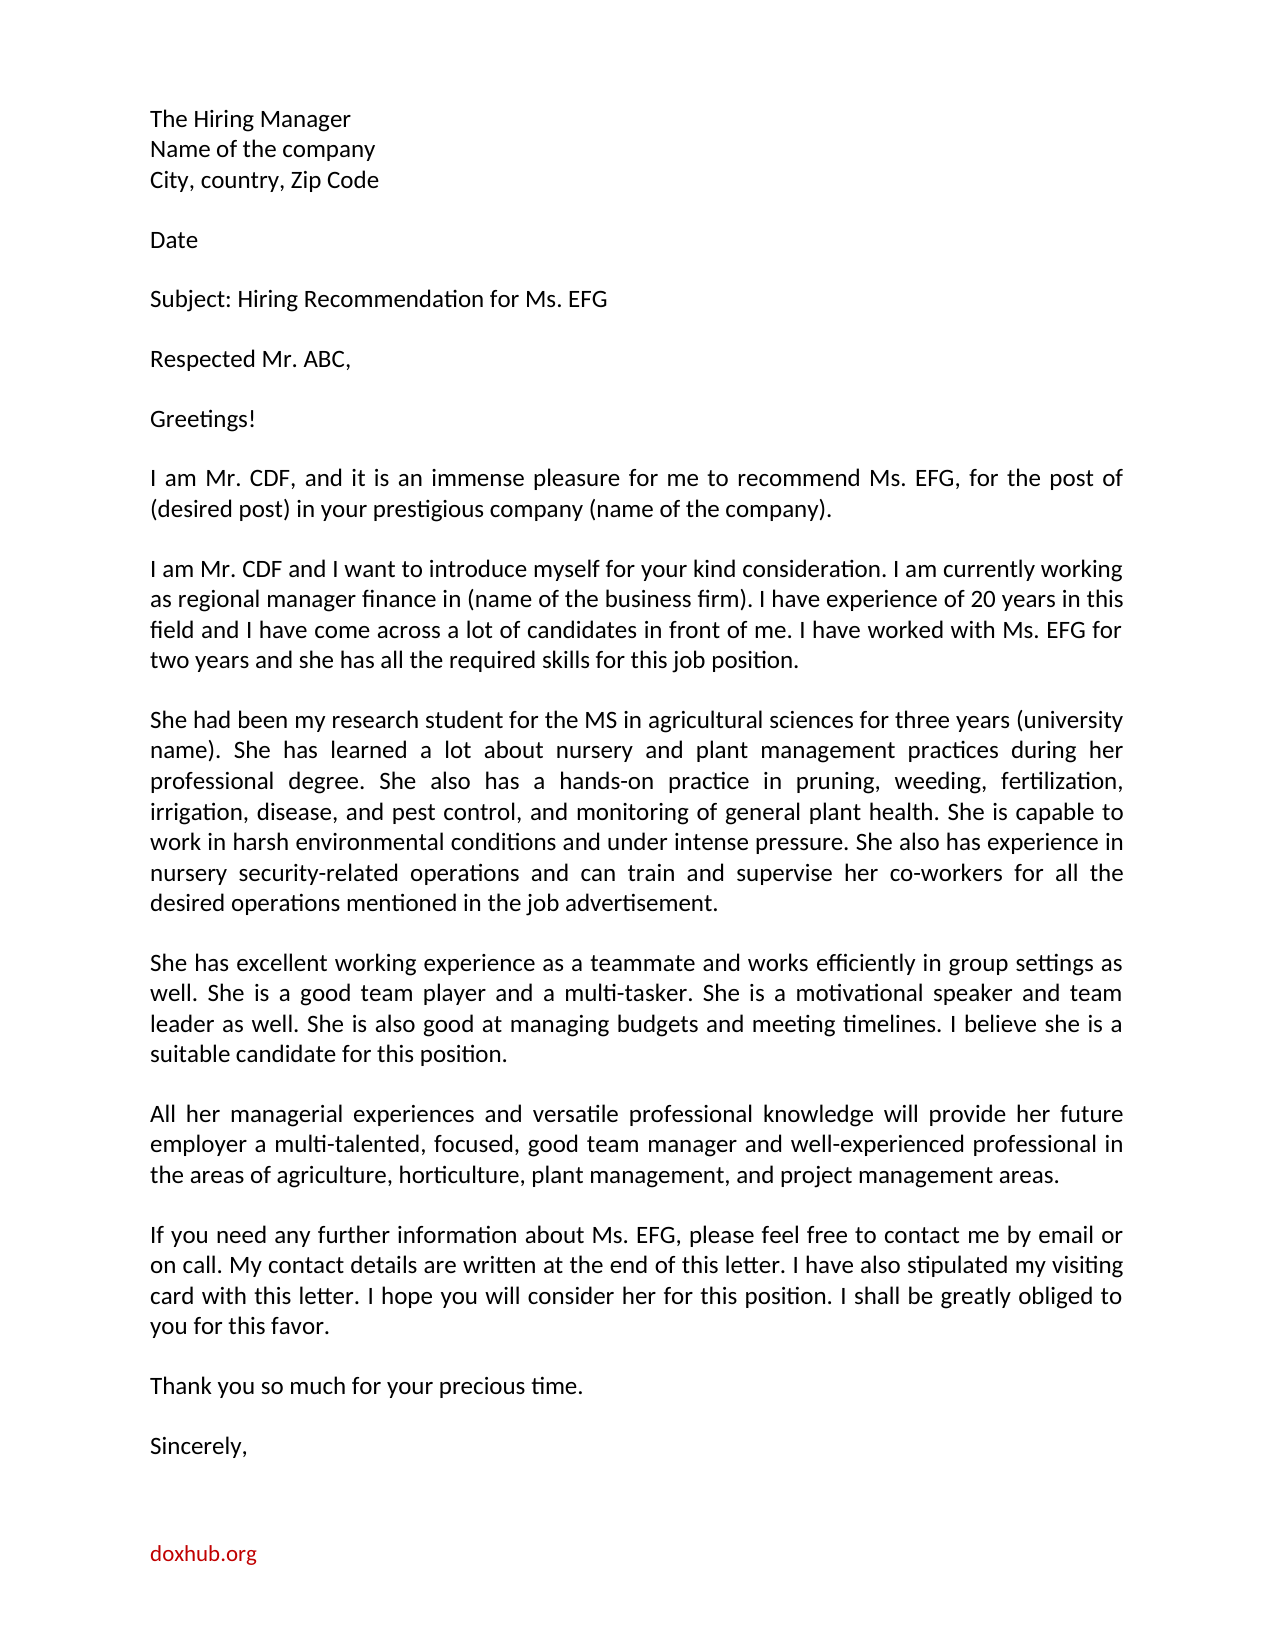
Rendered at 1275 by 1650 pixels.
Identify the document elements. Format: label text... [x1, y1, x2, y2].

text She had been my research student for the MS in agricultural sciences for three years (university name). She has learned a lot about nursery and plant management practices during her professional degree. She also has a hands-on practice in pruning, weeding, fertilization, irrigation, disease, and pest control, and monitoring of general plant health. She is capable to work in harsh environmental conditions and under intense pressure. She also has experience in nursery security-related operations and can train and supervise her co-workers for all the desired operations mentioned in the job advertisement. [150, 704, 1125, 918]
text Thank you so much for your precious time. [150, 1370, 1125, 1401]
text Greetings! [150, 403, 1125, 433]
text Respected Mr. ABC, [150, 343, 1125, 374]
text Date [150, 224, 1125, 254]
text I am Mr. CDF, and it is an immense pleasure for me to recommend Ms. EFG, for the post of (desired post) in your prestigious company (name of the company). [150, 463, 1125, 524]
text Sincerely, [150, 1430, 1125, 1460]
text Subject: Hiring Recommendation for Ms. EFG [150, 283, 1125, 314]
text The Hiring Manager Name of the company City, country, Zip Code [150, 103, 1125, 195]
text All her managerial experiences and versatile professional knowledge will provide her future employer a multi-talented, focused, good team manager and well-experienced professional in the areas of agriculture, horticulture, plant management, and project management areas. [150, 1098, 1125, 1190]
text She has excellent working experience as a teammate and works efficiently in group settings as well. She is a good team player and a multi-tasker. She is a motivational speaker and team leader as well. She is also good at managing budgets and meeting timelines. I believe she is a suitable candidate for this position. [150, 947, 1125, 1069]
text I am Mr. CDF and I want to introduce myself for your kind consideration. I am currently working as regional manager finance in (name of the business firm). I have experience of 20 years in this field and I have come across a lot of candidates in front of me. I have worked with Ms. EFG for two years and she has all the required skills for this job position. [150, 553, 1125, 675]
text If you need any further information about Ms. EFG, please feel free to contact me by email or on call. My contact details are written at the end of this letter. I have also stipulated my visiting card with this letter. I hope you will consider her for this position. I shall be greatly obliged to you for this favor. [150, 1219, 1125, 1341]
